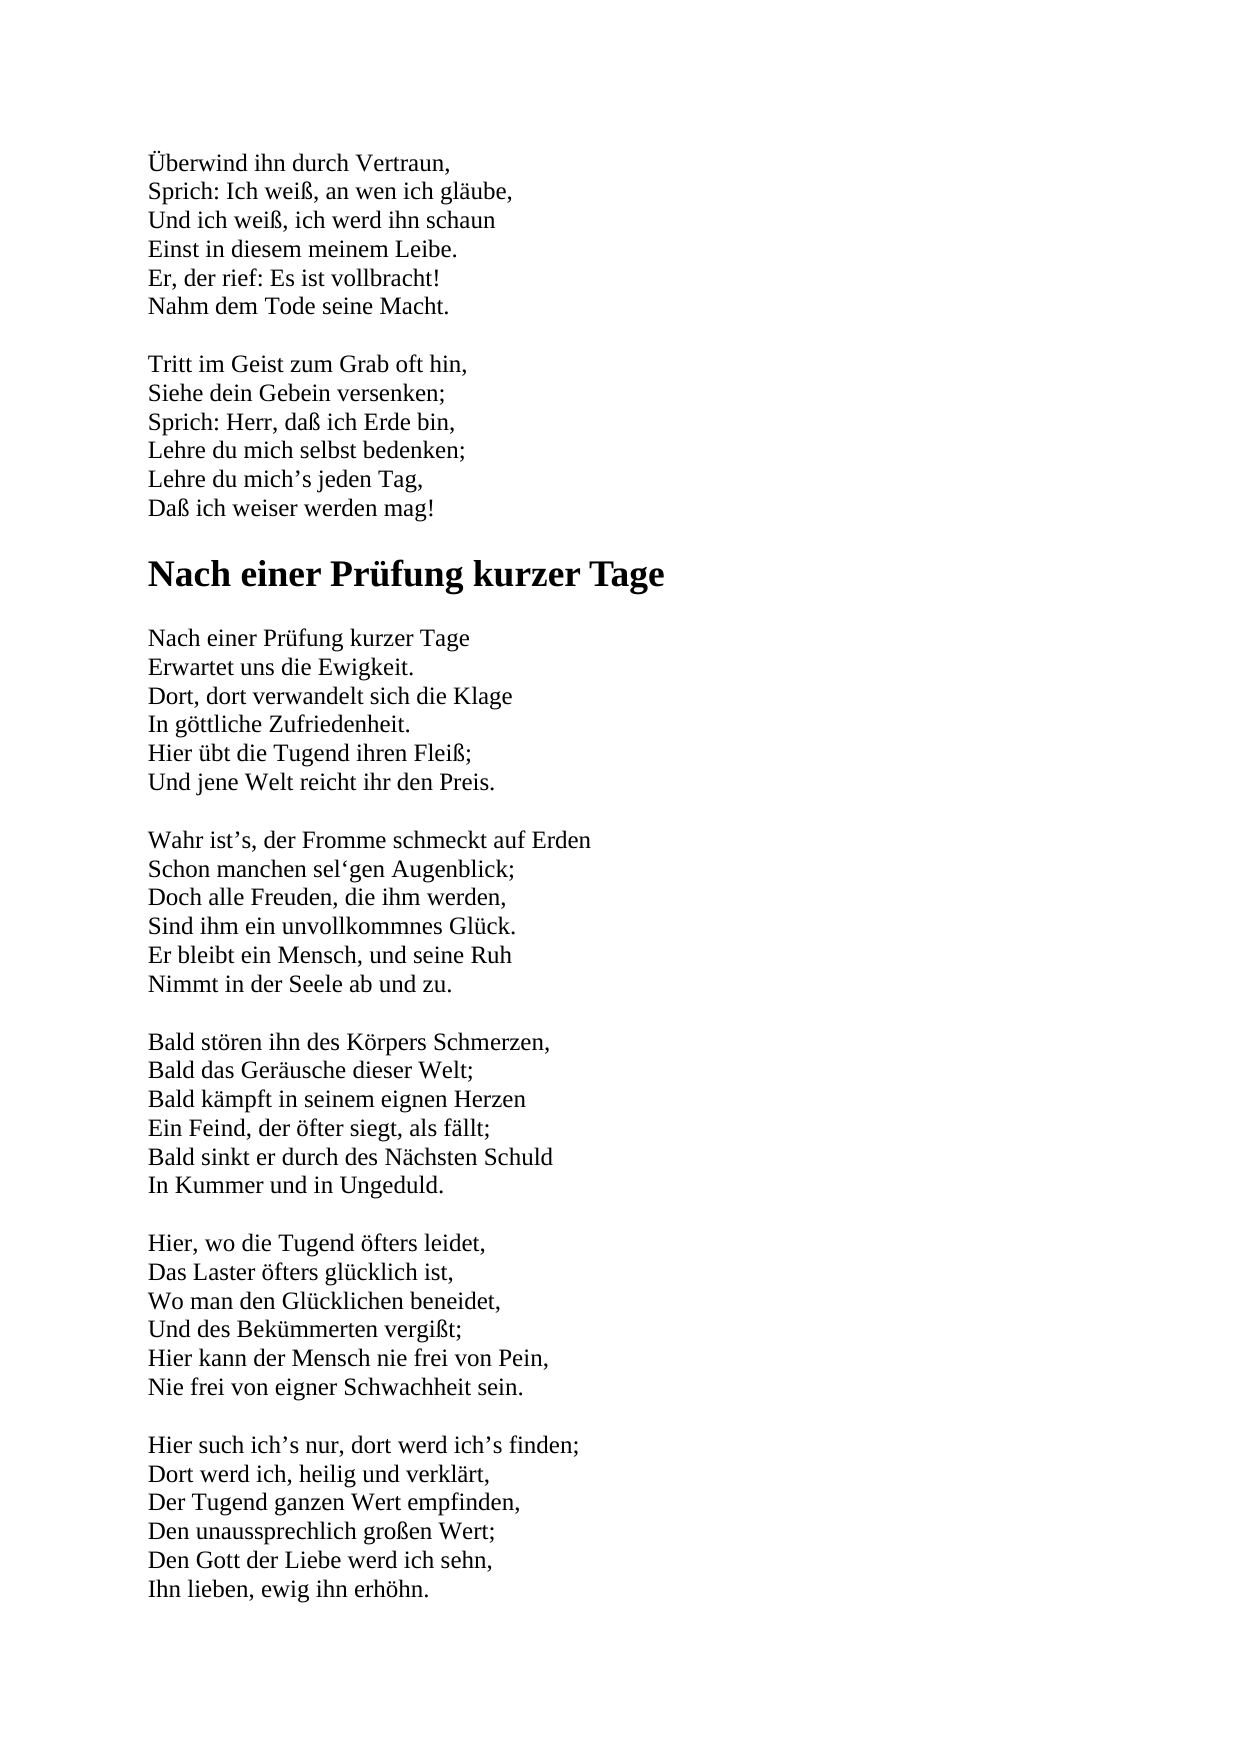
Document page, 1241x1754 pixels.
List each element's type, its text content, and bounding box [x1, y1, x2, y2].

subtitle Nach einer Prüfung kurzer Tage [148, 551, 1093, 594]
text Wahr ist’s, der Fromme schmeckt auf Erden Schon manchen sel‘gen Augenblick; Doch alle Freuden, die ihm werden, Sind ihm ein unvollkommnes Glück. Er bleibt ein Mensch, und seine Ruh Nimmt in der Seele ab und zu. [148, 825, 1093, 997]
text Hier, wo die Tugend öfters leidet, Das Laster öfters glücklich ist, Wo man den Glücklichen beneidet, Und des Bekümmerten vergißt; Hier kann der Mensch nie frei von Pein, Nie frei von eigner Schwachheit sein. [148, 1228, 1093, 1401]
text Überwind ihn durch Vertraun, Sprich: Ich weiß, an wen ich gläube, Und ich weiß, ich werd ihn schaun Einst in diesem meinem Leibe. Er, der rief: Es ist vollbracht! Nahm dem Tode seine Macht. [148, 148, 1093, 320]
text Tritt im Geist zum Grab oft hin, Siehe dein Gebein versenken; Sprich: Herr, daß ich Erde bin, Lehre du mich selbst bedenken; Lehre du mich’s jeden Tag, Daß ich weiser werden mag! [148, 349, 1093, 522]
text Nach einer Prüfung kurzer Tage Erwartet uns die Ewigkeit. Dort, dort verwandelt sich die Klage In göttliche Zufriedenheit. Hier übt die Tugend ihren Fleiß; Und jene Welt reicht ihr den Preis. [148, 623, 1093, 796]
text Hier such ich’s nur, dort werd ich’s finden; Dort werd ich, heilig und verklärt, Der Tugend ganzen Wert empfinden, Den unaussprechlich großen Wert; Den Gott der Liebe werd ich sehn, Ihn lieben, ewig ihn erhöhn. [148, 1430, 1093, 1602]
text Bald stören ihn des Körpers Schmerzen, Bald das Geräusche dieser Welt; Bald kämpft in seinem eignen Herzen Ein Feind, der öfter siegt, als fällt; Bald sinkt er durch des Nächsten Schuld In Kummer und in Ungeduld. [148, 1027, 1093, 1199]
